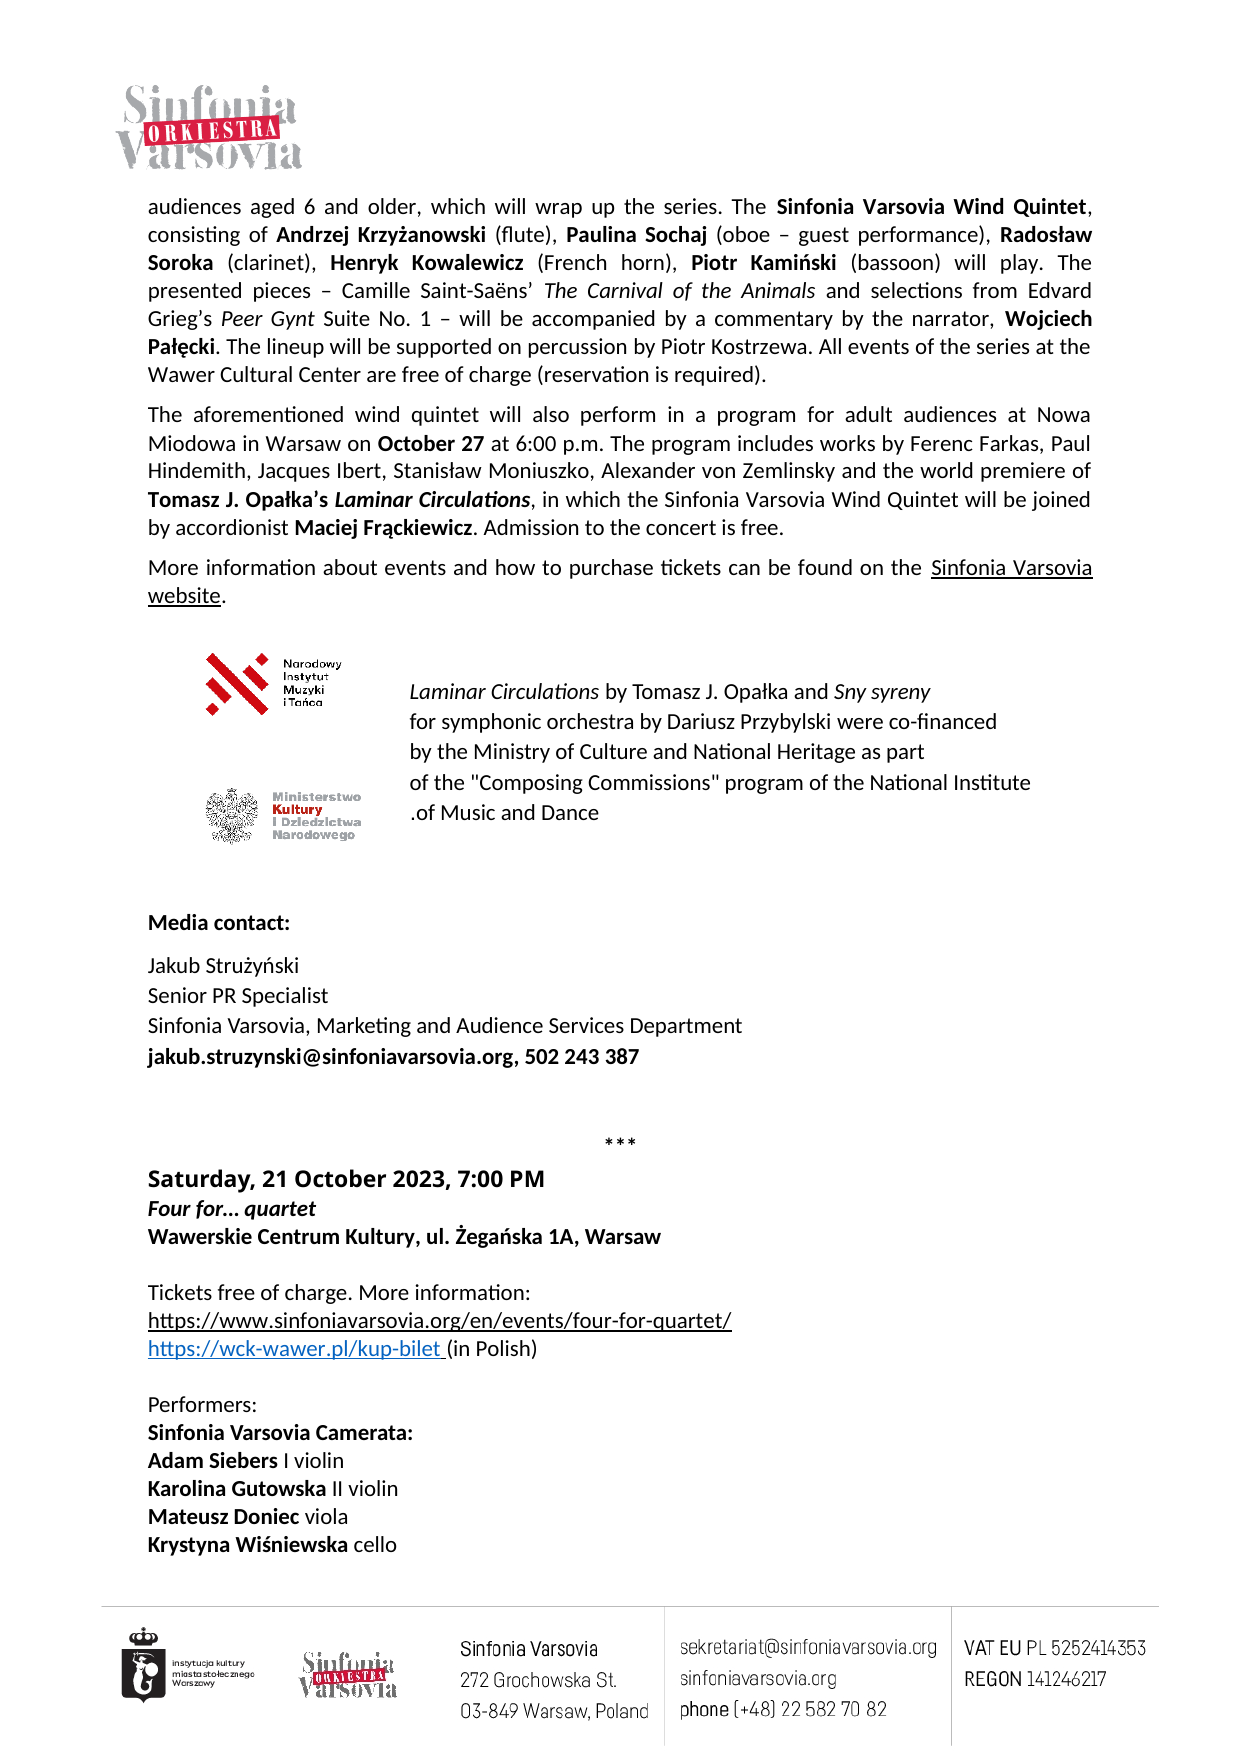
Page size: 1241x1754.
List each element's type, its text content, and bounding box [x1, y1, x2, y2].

text Krystyna Wiśniewska cello [148, 1530, 1093, 1558]
table_header [148, 622, 398, 896]
picture [174, 621, 372, 747]
text Mateusz Doniec viola [148, 1502, 1093, 1530]
text Sinfonia Varsovia Camerata: [148, 1418, 1093, 1446]
text Sinfonia Varsovia, Marketing and Audience Services Department [148, 1012, 1093, 1039]
text *** [148, 1132, 1093, 1160]
text https://wck-wawer.pl/kup-bilet (in Polish) [148, 1334, 1093, 1362]
text jakub.struzynski@sinfoniavarsovia.org, 502 243 387 [148, 1042, 1093, 1070]
text Four for… quartet [148, 1194, 1093, 1222]
text The aforementioned wind quintet will also perform in a program for adult audiences at Nowa Miodowa in Warsaw on October 27 at 6:00 p.m. The program includes works by Ferenc Farkas, Paul Hindemith, Jacques Ibert, Stanisław Moniuszko, Alexander von Zemlinsky and the world premiere of Tomasz J. Opałka’s Laminar Circulations, in which the Sinfonia Varsovia Wind Quintet will be joined by accordionist Maciej Frąckiewicz. Admission to the concert is free. [148, 401, 1093, 541]
text Karolina Gutowska II violin [148, 1474, 1093, 1502]
picture [110, 81, 307, 173]
text Media contact: [148, 908, 1093, 936]
subtitle Saturday, 21 October 2023, 7:00 PM [148, 1163, 1093, 1194]
text Wawerskie Centrum Kultury, ul. Żegańska 1A, Warsaw [148, 1222, 1093, 1250]
table_header Laminar Circulations by Tomasz J. Opałka and Sny syreny for symphonic orchestra by Dariusz Przybylski were co-financed by the Ministry of Culture and National Heritage as part of the "Composing Commissions" program of the National Institute of Music and Dance. [399, 622, 1048, 896]
text Tickets free of charge. More information: [148, 1278, 1093, 1306]
text Senior PR Specialist [148, 981, 1093, 1009]
text https://www.sinfoniavarsovia.org/en/events/four-for-quartet/ [148, 1306, 1093, 1334]
text Performers: [148, 1390, 1093, 1418]
picture [158, 748, 399, 882]
picture [100, 1606, 1159, 1752]
text More information about events and how to purchase tickets can be found on the Sinfonia Varsovia website. [148, 553, 1093, 609]
text Jakub Strużyński [148, 951, 1093, 979]
text Adam Siebers I violin [148, 1446, 1093, 1474]
